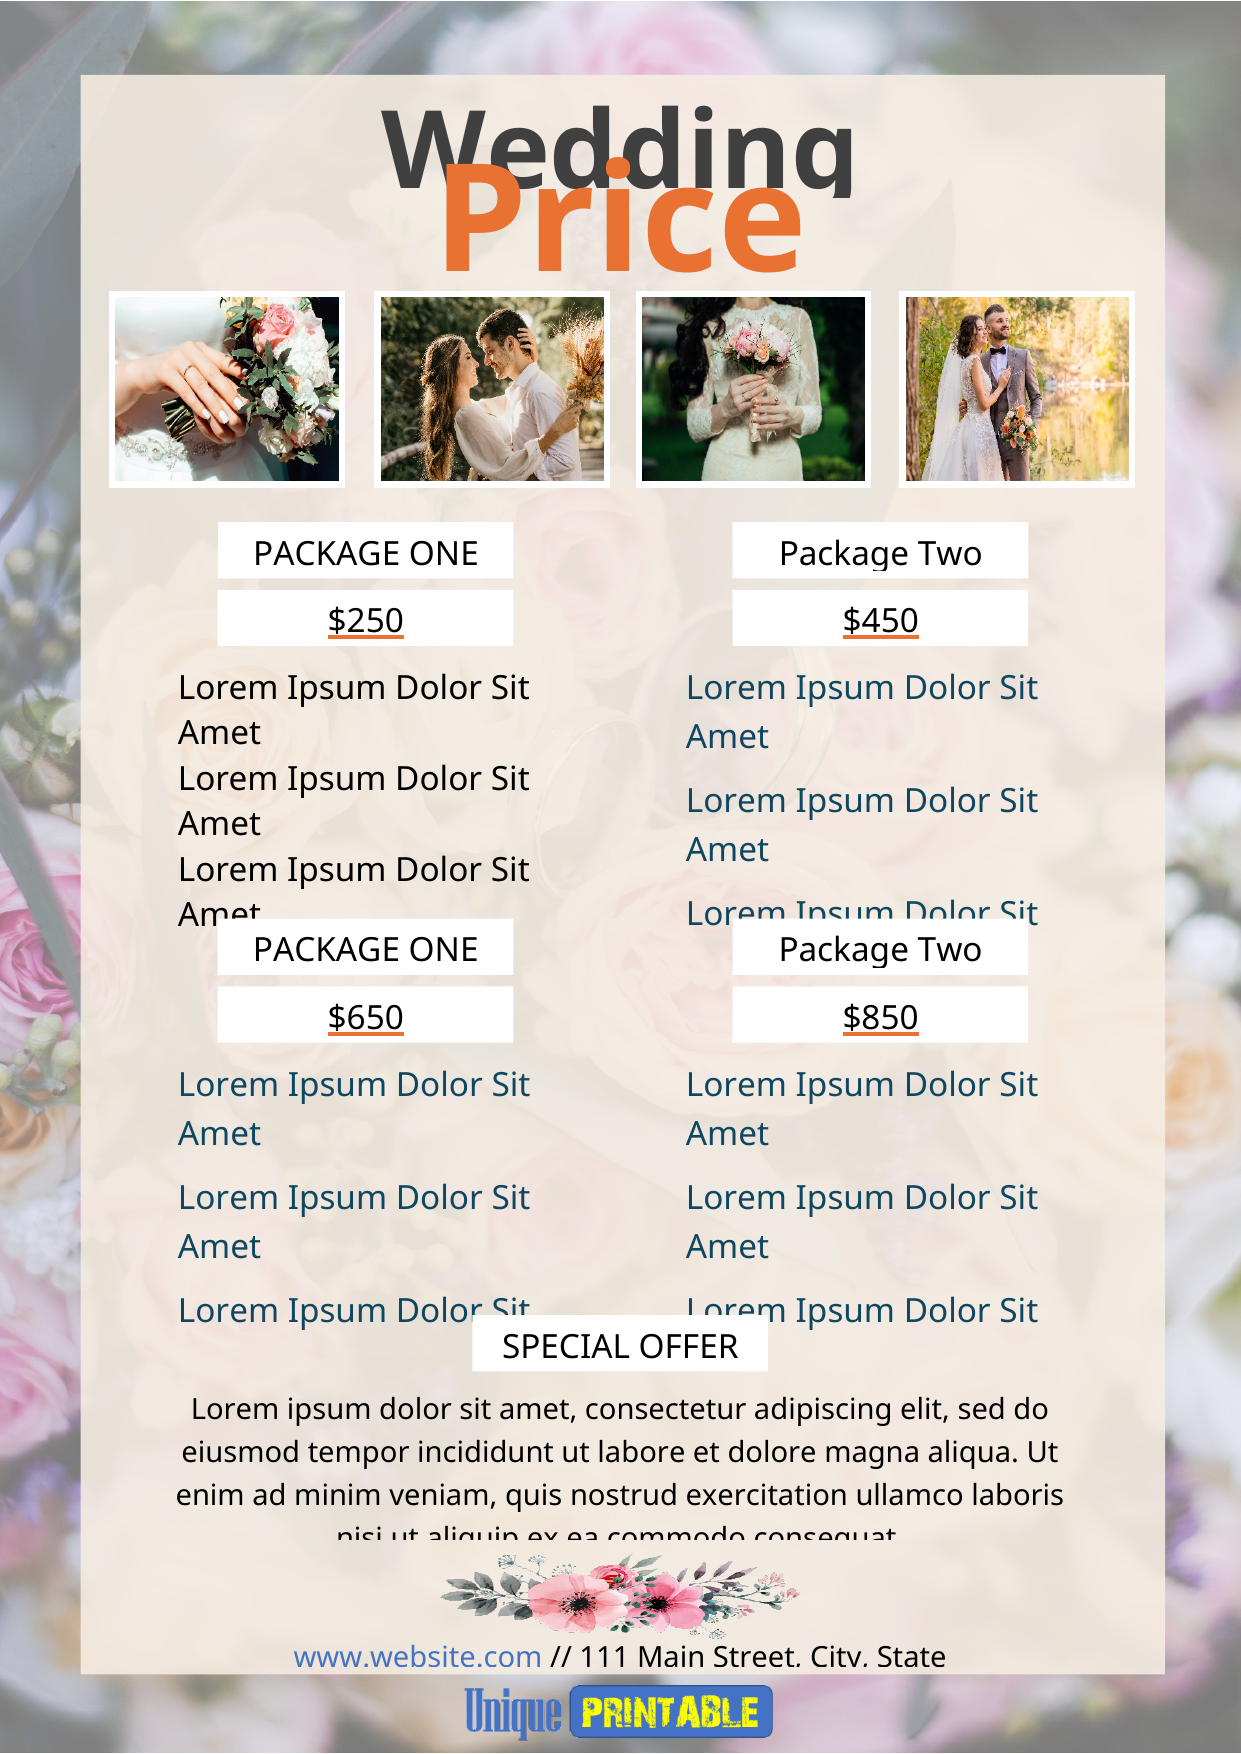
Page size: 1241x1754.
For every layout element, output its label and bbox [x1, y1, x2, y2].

picture [642, 297, 865, 481]
picture [460, 1680, 779, 1745]
picture [440, 1553, 800, 1639]
picture [381, 297, 604, 481]
picture [906, 297, 1129, 481]
picture [115, 297, 339, 481]
